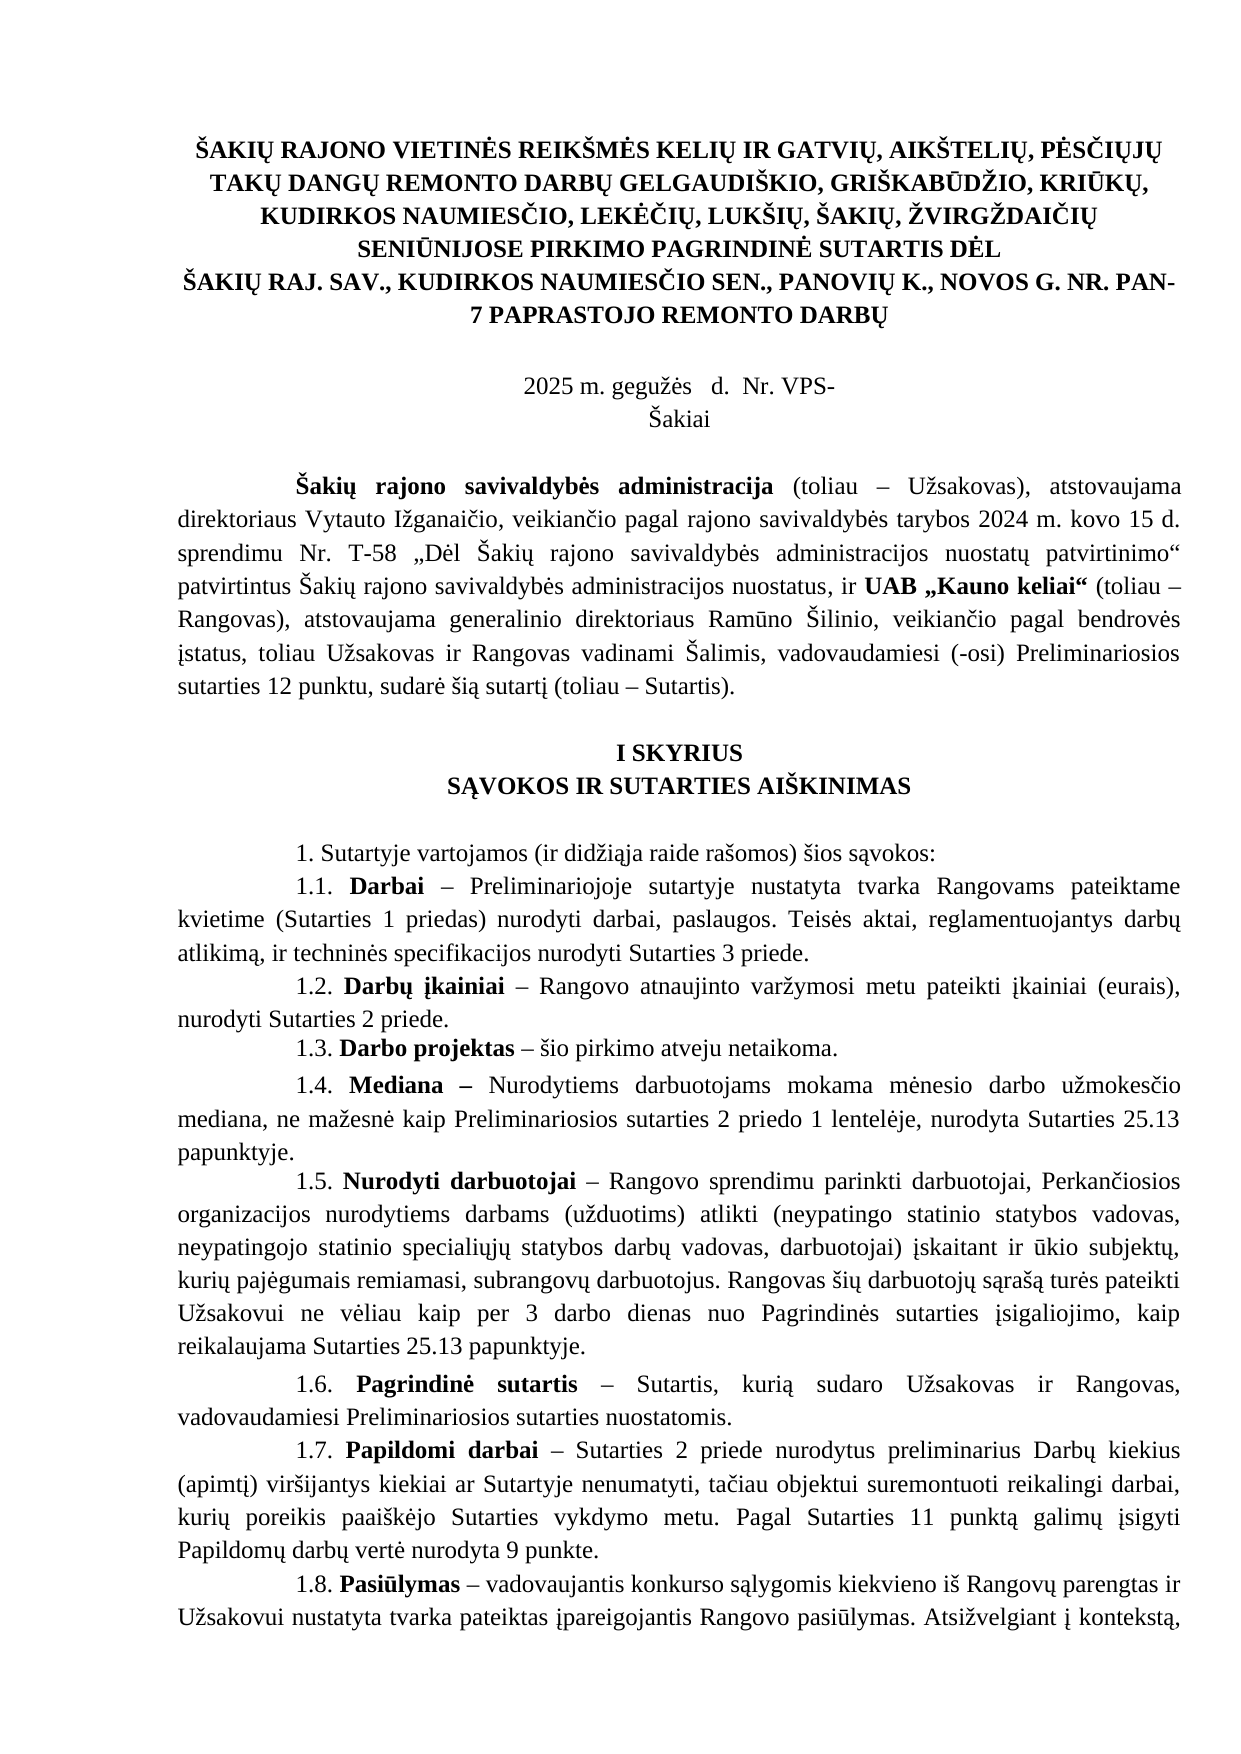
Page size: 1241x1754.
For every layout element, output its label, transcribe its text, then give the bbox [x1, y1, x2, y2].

text ŠAKIŲ RAJ. SAV., KUDIRKOS NAUMIESČIO SEN., PANOVIŲ K., NOVOS G. NR. PAN-7 PAPRASTOJO REMONTO DARBŲ [177, 267, 1181, 329]
text 1.5. Nurodyti darbuotojai – Rangovo sprendimu parinkti darbuotojai, Perkančiosios organizacijos nurodytiems darbams (užduotims) atlikti (neypatingo statinio statybos vadovas, neypatingojo statinio specialiųjų statybos darbų vadovas, darbuotojai) įskaitant ir ūkio subjektų, kurių pajėgumais remiamasi, subrangovų darbuotojus. Rangovas šių darbuotojų sąrašą turės pateikti Užsakovui ne vėliau kaip per 3 darbo dienas nuo Pagrindinės sutarties įsigaliojimo, kaip reikalaujama Sutarties 25.13 papunktyje. [177, 1166, 1181, 1360]
text 1.3. Darbo projektas – šio pirkimo atveju netaikoma. [177, 1033, 1181, 1062]
text 1.4. Mediana – Nurodytiems darbuotojams mokama mėnesio darbo užmokesčio mediana, ne mažesnė kaip Preliminariosios sutarties 2 priedo 1 lentelėje, nurodyta Sutarties 25.13 papunktyje. [177, 1066, 1181, 1166]
text 1.6. Pagrindinė sutartis – Sutartis, kurią sudaro Užsakovas ir Rangovas, vadovaudamiesi Preliminariosios sutarties nuostatomis. [177, 1364, 1181, 1431]
text SĄVOKOS IR SUTARTIES AIŠKINIMAS [177, 766, 1181, 800]
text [177, 1564, 1181, 1631]
text Šakiai [177, 400, 1181, 433]
text Šakių rajono savivaldybės administracija (toliau – Užsakovas), atstovaujama direktoriaus Vytauto Ižganaičio, veikiančio pagal rajono savivaldybės tarybos 2024 m. kovo 15 d. sprendimu Nr. T-58 „Dėl Šakių rajono savivaldybės administracijos nuostatų patvirtinimo“ patvirtintus Šakių rajono savivaldybės administracijos nuostatus, ir UAB „Kauno keliai“ (toliau – Rangovas), atstovaujama generalinio direktoriaus Ramūno Šilinio, veikiančio pagal bendrovės įstatus, toliau Užsakovas ir Rangovas vadinami Šalimis, vadovaudamiesi (-osi) Preliminariosios sutarties 12 punktu, sudarė šią sutartį (toliau – Sutartis). [177, 466, 1181, 700]
text 1.7. Papildomi darbai – Sutarties 2 priede nurodytus preliminarius Darbų kiekius (apimtį) viršijantys kiekiai ar Sutartyje nenumatyti, tačiau objektui suremontuoti reikalingi darbai, kurių poreikis paaiškėjo Sutarties vykdymo metu. Pagal Sutarties 11 punktą galimų įsigyti Papildomų darbų vertė nurodyta 9 punkte. [177, 1431, 1181, 1564]
text 2025 m. gegužės d. Nr. VPS- [177, 366, 1181, 400]
text 1.2. Darbų įkainiai – Rangovo atnaujinto varžymosi metu pateikti įkainiai (eurais), nurodyti Sutarties 2 priede. [177, 966, 1181, 1033]
text I SKYRIUS [177, 733, 1181, 766]
text 1.1. Darbai – Preliminariojoje sutartyje nustatyta tvarka Rangovams pateiktame kvietime (Sutarties 1 priedas) nurodyti darbai, paslaugos. Teisės aktai, reglamentuojantys darbų atlikimą, ir techninės specifikacijos nurodyti Sutarties 3 priede. [177, 866, 1181, 966]
text ŠAKIŲ RAJONO VIETINĖS REIKŠMĖS KELIŲ IR GATVIŲ, AIKŠTELIŲ, PĖSČIŲJŲ TAKŲ DANGŲ REMONTO DARBŲ GELGAUDIŠKIO, GRIŠKABŪDŽIO, KRIŪKŲ, KUDIRKOS NAUMIESČIO, LEKĖČIŲ, LUKŠIŲ, ŠAKIŲ, ŽVIRGŽDAIČIŲ SENIŪNIJOSE PIRKIMO PAGRINDINĖ SUTARTIS DĖL [177, 135, 1181, 263]
text 1. Sutartyje vartojamos (ir didžiąja raide rašomos) šios sąvokos: [177, 833, 1181, 866]
